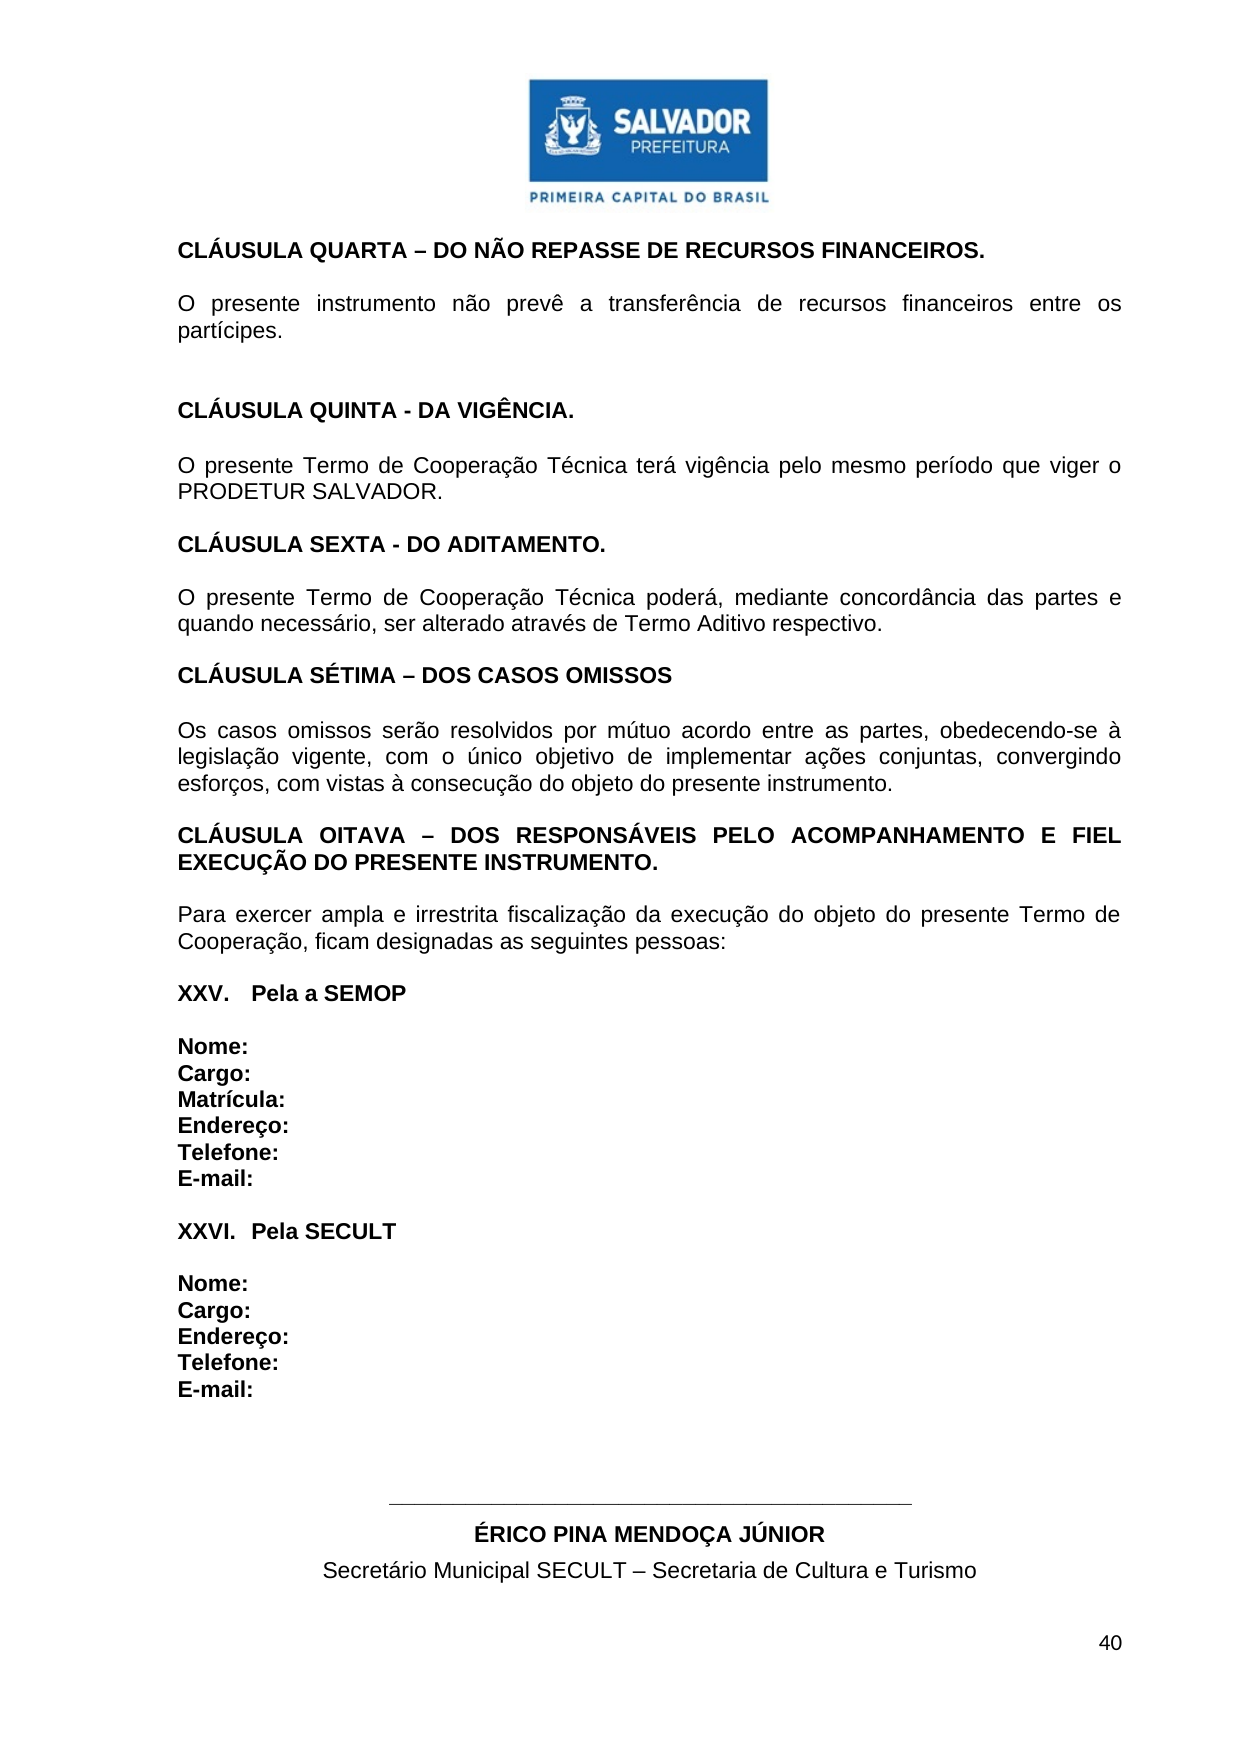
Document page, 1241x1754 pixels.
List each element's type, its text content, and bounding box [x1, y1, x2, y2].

text CLÁUSULA QUINTA - DA VIGÊNCIA. [177, 397, 1122, 424]
text O presente Termo de Cooperação Técnica poderá, mediante concordância das partes e quando necessário, ser alterado através de Termo Aditivo respectivo. [177, 583, 1122, 636]
text CLÁUSULA SÉTIMA – DOS CASOS OMISSOS [177, 662, 1122, 689]
list Pela a SEMOP [177, 980, 1122, 1007]
text Secretário Municipal SECULT – Secretaria de Cultura e Turismo [177, 1557, 1122, 1583]
text O presente Termo de Cooperação Técnica terá vigência pelo mesmo período que viger o PRODETUR SALVADOR. [177, 452, 1122, 504]
text Para exercer ampla e irrestrita fiscalização da execução do objeto do presente Termo de Cooperação, ficam designadas as seguintes pessoas: [177, 901, 1122, 954]
text E-mail: [177, 1165, 1122, 1191]
text Nome: [177, 1033, 1122, 1059]
text ÉRICO PINA MENDOÇA JÚNIOR [177, 1521, 1122, 1547]
text O presente instrumento não prevê a transferência de recursos financeiros entre os partícipes. [177, 290, 1122, 343]
text _________________________________________ [177, 1481, 1122, 1507]
text Nome: [177, 1270, 1122, 1297]
text E-mail: [177, 1376, 1122, 1402]
text Os casos omissos serão resolvidos por mútuo acordo entre as partes, obedecendo-se à legislação vigente, com o único objetivo de implementar ações conjuntas, convergindo esforços, com vistas à consecução do objeto do presente instrumento. [177, 717, 1122, 796]
text Cargo: [177, 1059, 1122, 1086]
text CLÁUSULA SEXTA - DO ADITAMENTO. [177, 531, 1122, 557]
text Cargo: [177, 1297, 1122, 1323]
text Endereço: [177, 1112, 1122, 1138]
text Telefone: [177, 1349, 1122, 1376]
text CLÁUSULA QUARTA – DO NÃO REPASSE DE RECURSOS FINANCEIROS. [177, 237, 1122, 264]
text CLÁUSULA OITAVA – DOS RESPONSÁVEIS PELO ACOMPANHAMENTO E FIEL EXECUÇÃO DO PRESENTE INSTRUMENTO. [177, 822, 1122, 875]
text Matrícula: [177, 1086, 1122, 1112]
picture [524, 73, 775, 213]
text Endereço: [177, 1323, 1122, 1349]
text Telefone: [177, 1138, 1122, 1165]
list Pela SECULT [177, 1218, 1122, 1244]
